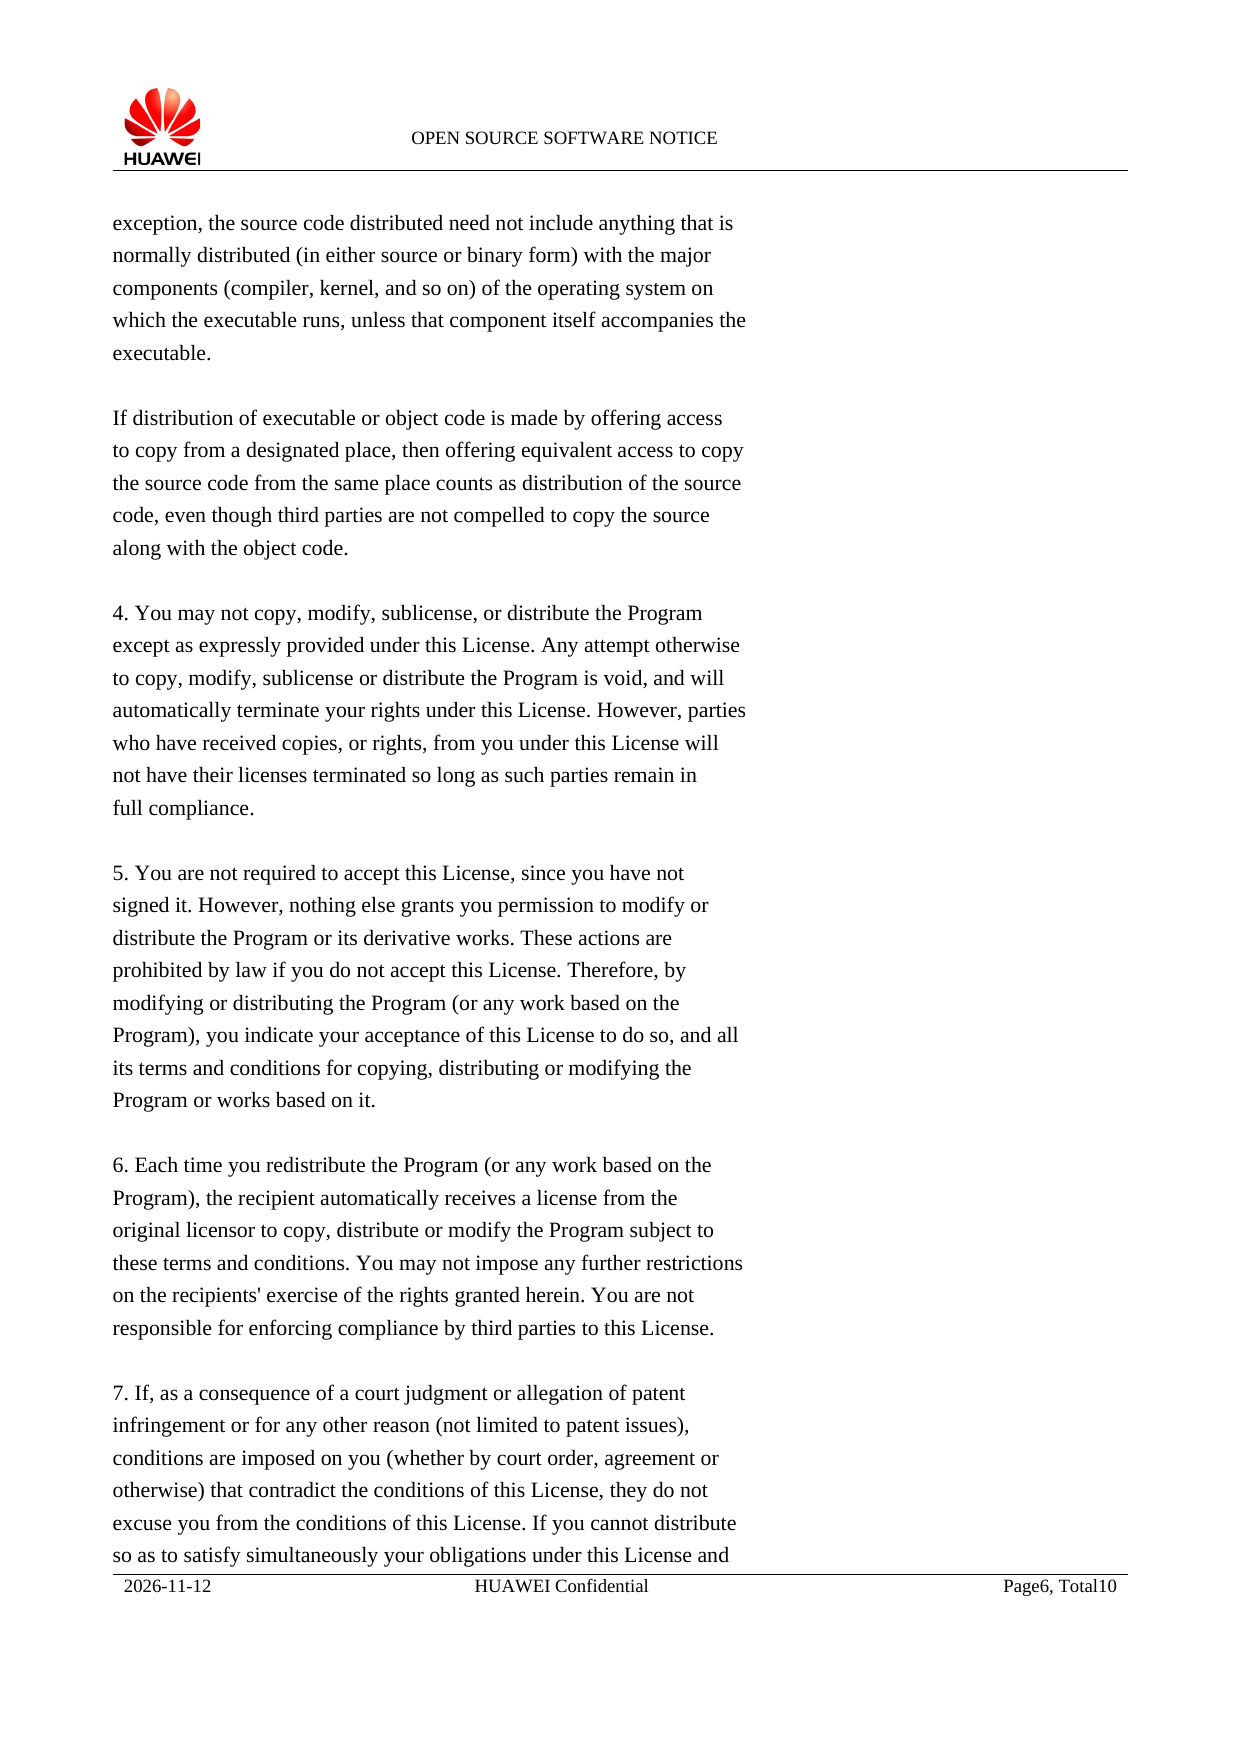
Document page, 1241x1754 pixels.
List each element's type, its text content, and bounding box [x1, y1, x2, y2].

picture [124, 88, 201, 165]
